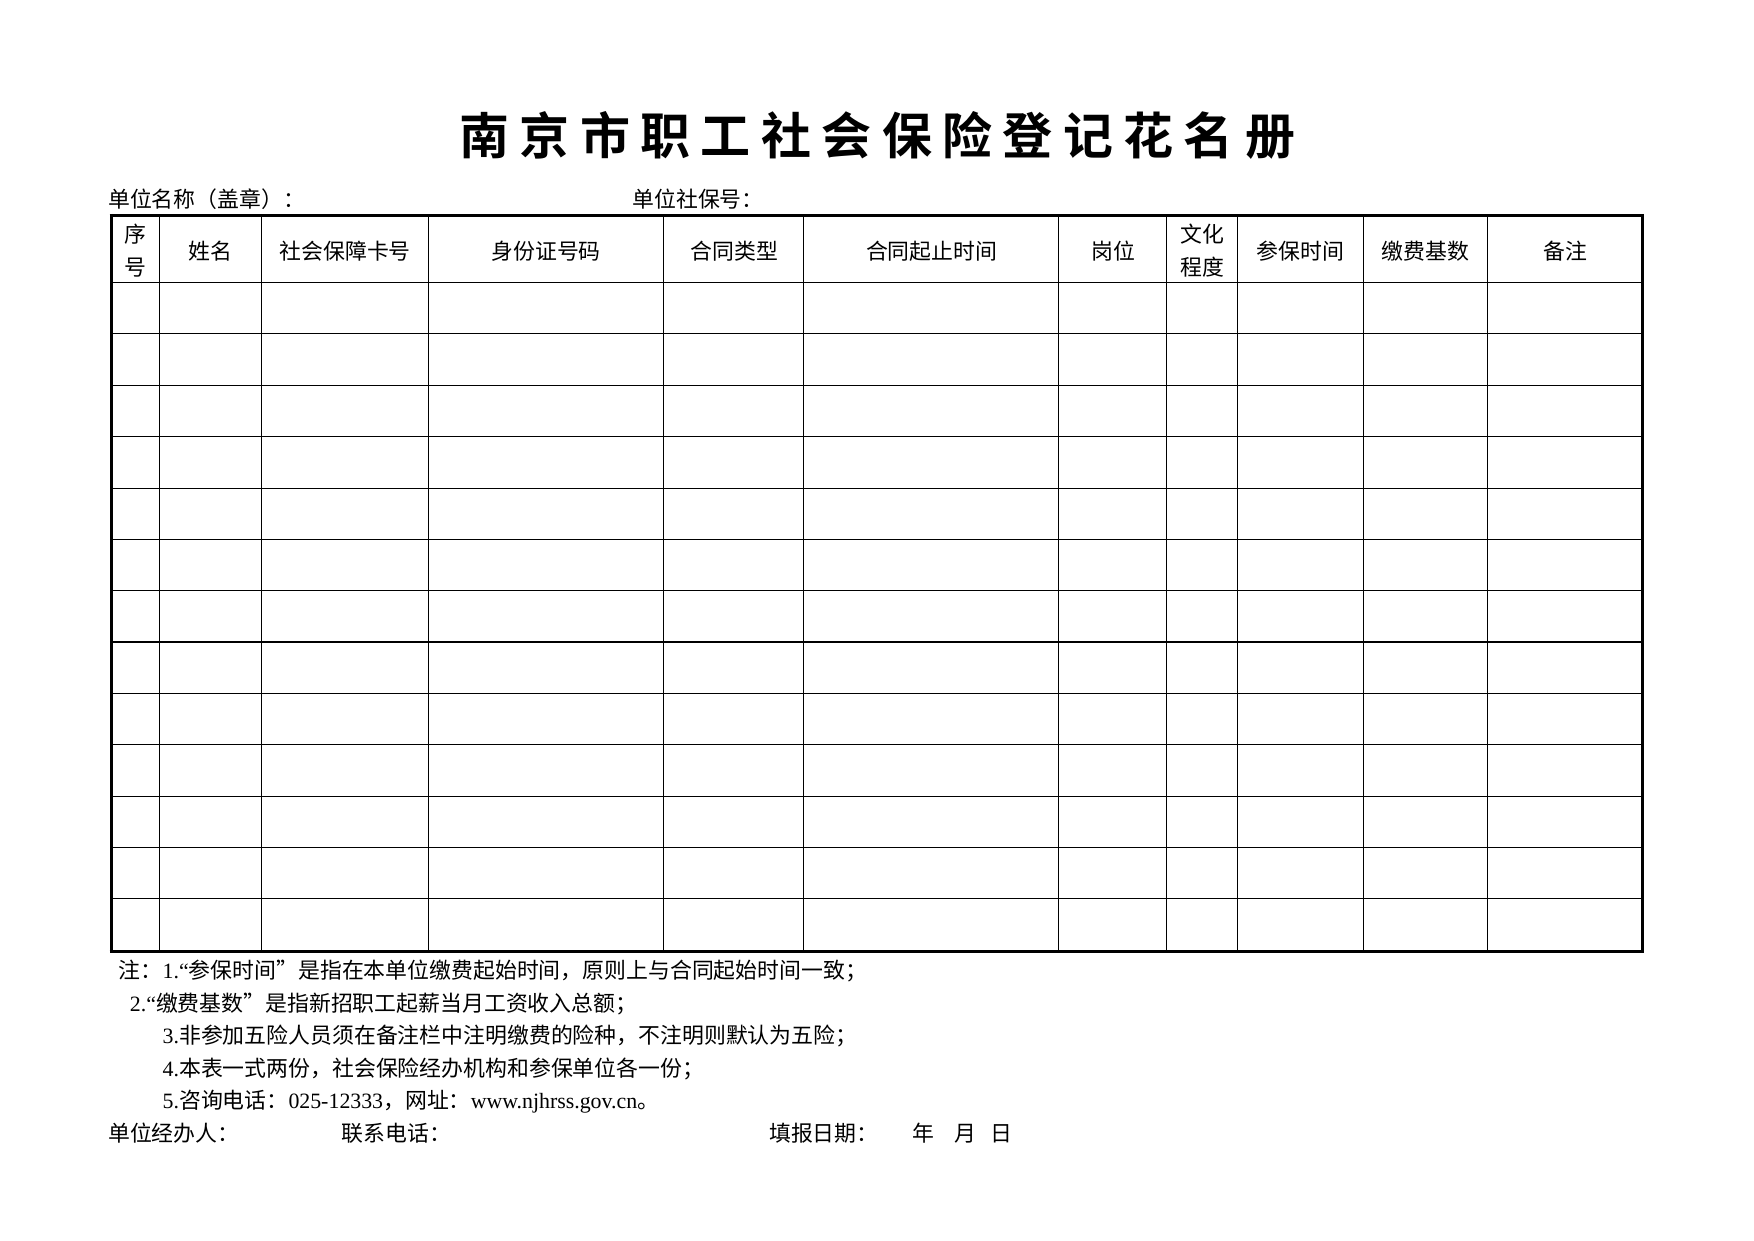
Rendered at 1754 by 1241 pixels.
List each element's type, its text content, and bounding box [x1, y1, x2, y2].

table_cell [113, 899, 159, 949]
table_cell [113, 386, 159, 436]
table_cell [113, 540, 159, 590]
table_cell [429, 437, 663, 487]
table_cell [160, 899, 261, 949]
table_cell [1364, 694, 1487, 744]
table_cell [429, 334, 663, 385]
table_cell [1364, 437, 1487, 487]
table_cell [113, 591, 159, 641]
table_cell [1238, 437, 1363, 487]
table_cell [1364, 283, 1487, 333]
table_cell [160, 591, 261, 641]
table_cell [1167, 899, 1237, 949]
table_cell [429, 899, 663, 949]
table_header 序号 [113, 217, 159, 282]
table_cell [1364, 899, 1487, 949]
table_cell [1238, 694, 1363, 744]
table_cell [1488, 745, 1641, 796]
table_cell [1488, 643, 1641, 693]
table_cell [160, 848, 261, 898]
text 2.“缴费基数”是指新招职工起薪当月工资收入总额； [75, 985, 1679, 1018]
table_cell [1238, 386, 1363, 436]
table_cell [804, 745, 1058, 796]
table_cell [113, 437, 159, 487]
table_cell [1488, 797, 1641, 847]
table_cell [1488, 334, 1641, 385]
table_cell [664, 489, 803, 539]
text 5.咨询电话：025-12333，网址：www.njhrss.gov.cn。 [75, 1083, 1679, 1115]
table_cell [1059, 386, 1166, 436]
table_cell [160, 694, 261, 744]
table_cell [262, 437, 428, 487]
table_cell [429, 745, 663, 796]
table_header 姓名 [160, 217, 261, 282]
table_cell [160, 283, 261, 333]
table_header 岗位 [1059, 217, 1166, 282]
table_cell [1167, 694, 1237, 744]
table_cell [1488, 489, 1641, 539]
table_cell [262, 797, 428, 847]
table_cell [1059, 334, 1166, 385]
table_cell [804, 386, 1058, 436]
table_cell [1364, 386, 1487, 436]
table_cell [664, 745, 803, 796]
text 4.本表一式两份，社会保险经办机构和参保单位各一份； [75, 1050, 1679, 1083]
table_cell [429, 643, 663, 693]
table_cell [1364, 540, 1487, 590]
table_cell [1488, 437, 1641, 487]
table_cell [664, 540, 803, 590]
table_cell [664, 334, 803, 385]
table_cell [160, 540, 261, 590]
table_cell [1488, 694, 1641, 744]
table_cell [1059, 745, 1166, 796]
table_cell [429, 283, 663, 333]
table_cell [1167, 334, 1237, 385]
table_cell [1488, 591, 1641, 641]
table_cell [262, 694, 428, 744]
table_cell [160, 489, 261, 539]
table_cell [1167, 540, 1237, 590]
table_cell [804, 334, 1058, 385]
table_cell [1488, 283, 1641, 333]
table_cell [262, 591, 428, 641]
table_cell [262, 283, 428, 333]
table_cell [664, 591, 803, 641]
table_cell [113, 745, 159, 796]
table_cell [1059, 899, 1166, 949]
table_cell [1059, 643, 1166, 693]
table_cell [664, 694, 803, 744]
table_cell [1167, 848, 1237, 898]
table_header 备注 [1488, 217, 1641, 282]
table_cell [1364, 489, 1487, 539]
text 注：1.“参保时间”是指在本单位缴费起始时间，原则上与合同起始时间一致； [75, 953, 1679, 985]
table_cell [664, 437, 803, 487]
text 单位名称（盖章）： 单位社保号： [75, 181, 1679, 214]
table_cell [429, 489, 663, 539]
table_cell [113, 489, 159, 539]
table_cell [804, 848, 1058, 898]
table_header 身份证号码 [429, 217, 663, 282]
table_cell [1059, 489, 1166, 539]
table_cell [1238, 283, 1363, 333]
table_header 合同类型 [664, 217, 803, 282]
table_cell [804, 489, 1058, 539]
table_cell [262, 848, 428, 898]
table_cell [664, 848, 803, 898]
table_header 合同起止时间 [804, 217, 1058, 282]
table_cell [1059, 694, 1166, 744]
table_cell [113, 797, 159, 847]
table_cell [804, 591, 1058, 641]
table_cell [1488, 899, 1641, 949]
table_cell [804, 694, 1058, 744]
table_cell [1059, 797, 1166, 847]
table_cell [1364, 848, 1487, 898]
table_cell [1238, 797, 1363, 847]
table_cell [262, 540, 428, 590]
table_cell [804, 899, 1058, 949]
table_header 文化 程度 [1167, 217, 1237, 282]
table_cell [262, 899, 428, 949]
table_header 缴费基数 [1364, 217, 1487, 282]
table_header 社会保障卡号 [262, 217, 428, 282]
table_cell [1167, 386, 1237, 436]
table_cell [1059, 437, 1166, 487]
table_cell [664, 283, 803, 333]
table_cell [1488, 540, 1641, 590]
table_cell [1238, 745, 1363, 796]
table_cell [429, 848, 663, 898]
table_cell [664, 797, 803, 847]
table_cell [804, 540, 1058, 590]
table_cell [1167, 745, 1237, 796]
table_cell [160, 334, 261, 385]
table_cell [262, 386, 428, 436]
table_cell [1238, 848, 1363, 898]
table_cell [160, 437, 261, 487]
table_cell [160, 386, 261, 436]
table_cell [429, 694, 663, 744]
table_cell [1488, 386, 1641, 436]
table_cell [160, 643, 261, 693]
table_cell [1167, 797, 1237, 847]
table_cell [113, 283, 159, 333]
table_cell [1238, 643, 1363, 693]
table_cell [1167, 489, 1237, 539]
table_cell [113, 643, 159, 693]
table_cell [113, 848, 159, 898]
table_cell [804, 643, 1058, 693]
table_cell [1488, 848, 1641, 898]
table_cell [804, 437, 1058, 487]
table_cell [160, 745, 261, 796]
table_header 参保时间 [1238, 217, 1363, 282]
table_cell [1364, 591, 1487, 641]
table_cell [262, 643, 428, 693]
table_cell [262, 334, 428, 385]
table_cell [1238, 489, 1363, 539]
table_cell [1238, 334, 1363, 385]
table_cell [1059, 591, 1166, 641]
table_cell [1167, 643, 1237, 693]
table_cell [160, 797, 261, 847]
table_cell [429, 386, 663, 436]
table_cell [1059, 540, 1166, 590]
table_cell [1167, 437, 1237, 487]
table_cell [664, 643, 803, 693]
text 南京市职工社会保险登记花名册 [75, 84, 1679, 181]
table_cell [664, 386, 803, 436]
table_cell [1238, 899, 1363, 949]
table_cell [1059, 848, 1166, 898]
table_cell [1238, 591, 1363, 641]
table_cell [1364, 643, 1487, 693]
table_cell [262, 745, 428, 796]
table_cell [113, 334, 159, 385]
table_cell [429, 797, 663, 847]
table_cell [804, 797, 1058, 847]
table_cell [1364, 745, 1487, 796]
table_cell [1364, 797, 1487, 847]
table_cell [1167, 283, 1237, 333]
table_cell [804, 283, 1058, 333]
table_cell [664, 899, 803, 949]
table_cell [429, 591, 663, 641]
text 单位经办人： 联系电话： 填报日期： 年 月 日 [75, 1115, 1679, 1148]
table_cell [113, 694, 159, 744]
text 3.非参加五险人员须在备注栏中注明缴费的险种，不注明则默认为五险； [75, 1018, 1679, 1050]
table_cell [262, 489, 428, 539]
table_cell [1059, 283, 1166, 333]
table_cell [1238, 540, 1363, 590]
table_cell [1167, 591, 1237, 641]
table_cell [429, 540, 663, 590]
table_cell [1364, 334, 1487, 385]
